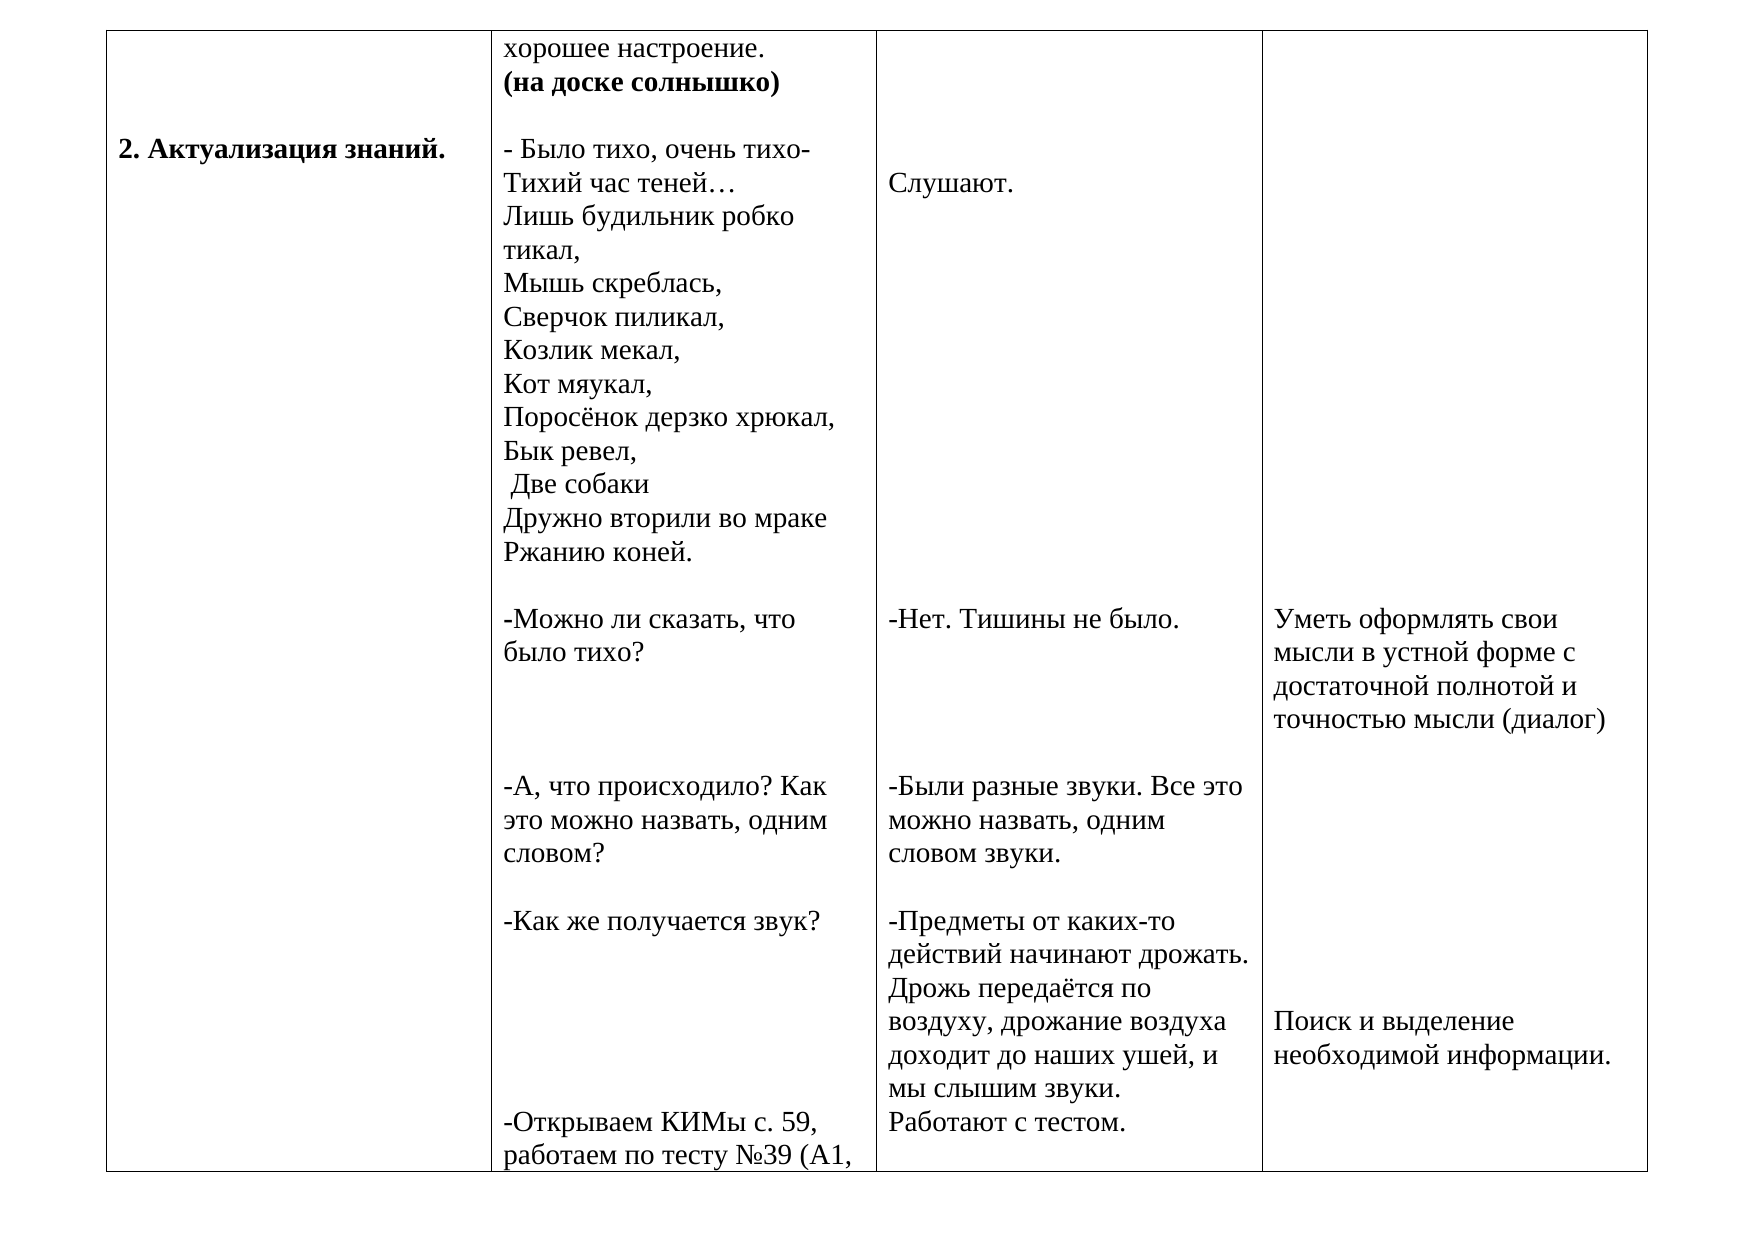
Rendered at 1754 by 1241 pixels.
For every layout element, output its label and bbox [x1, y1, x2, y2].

table_cell [1263, 31, 1647, 1171]
table_cell [877, 31, 1262, 1171]
table_cell [492, 31, 876, 1171]
table_cell [107, 31, 491, 1171]
